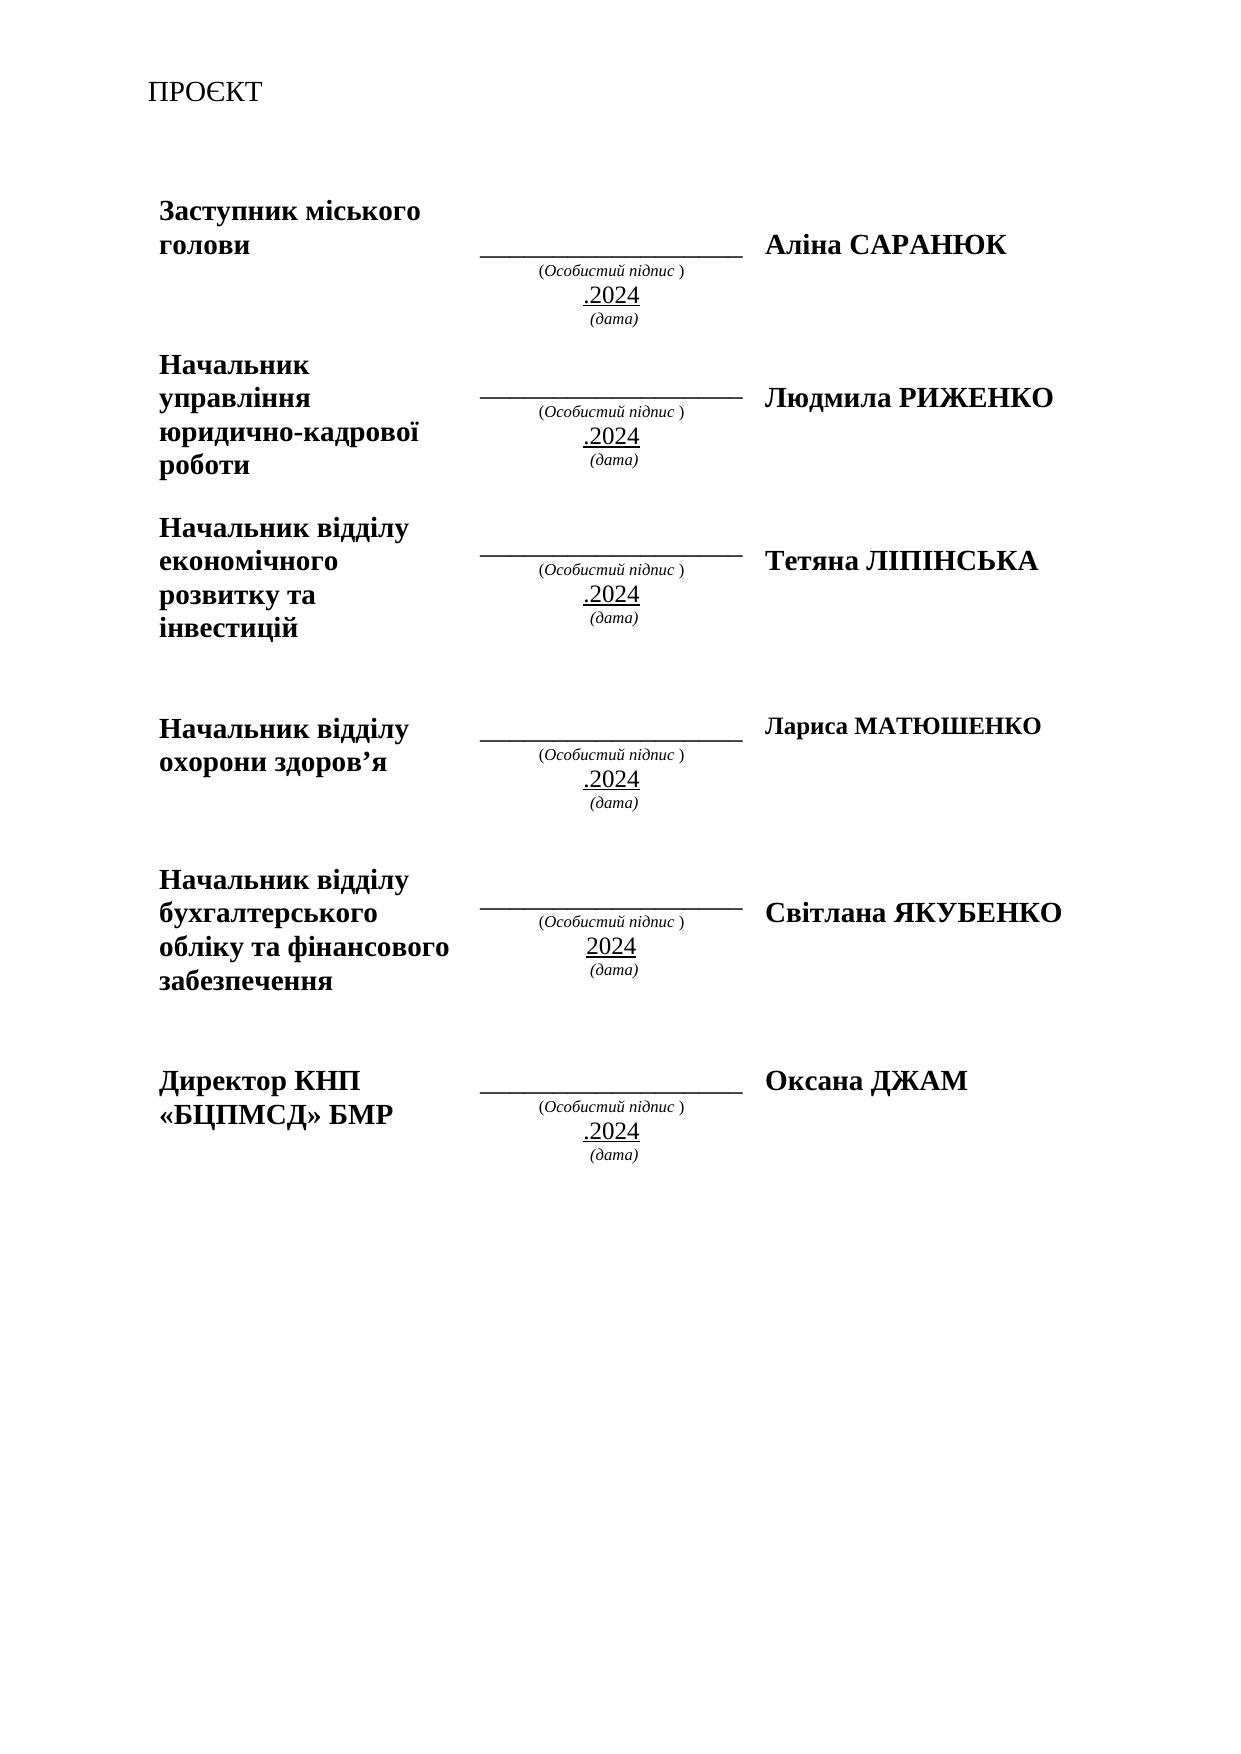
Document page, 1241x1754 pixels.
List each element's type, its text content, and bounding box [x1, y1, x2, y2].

table_cell Людмила РИЖЕНКО [754, 347, 1148, 510]
table_cell Директор КНП «БЦПМСД» БМР [148, 1030, 469, 1197]
table_header Заступник міського голови [148, 194, 469, 347]
table_cell Начальник управління юридично-кадрової роботи [148, 347, 469, 510]
table_cell __________________ (Особистий підпис ) .2024 (дата) [469, 347, 754, 510]
table_header Аліна САРАНЮК [754, 194, 1148, 347]
table_cell Тетяна ЛІПІНСЬКА [754, 510, 1148, 677]
table_cell __________________ (Особистий підпис ) .2024 (дата) [469, 510, 754, 677]
table_header Начальник відділу бухгалтерського обліку та фінансового забезпечення [148, 862, 469, 1030]
table_header __________________ (Особистий підпис ) .2024 (дата) [469, 194, 754, 347]
table_cell Начальник відділу економічного розвитку та інвестицій [148, 510, 469, 677]
table_cell Начальник відділу охорони здоров’я [148, 678, 469, 831]
table_cell __________________ (Особистий підпис ) .2024 (дата) [469, 1030, 754, 1197]
table_cell __________________ (Особистий підпис ) .2024 (дата) [469, 678, 754, 831]
table_header Світлана ЯКУБЕНКО [754, 862, 1148, 1030]
table_cell Лариса МАТЮШЕНКО [754, 678, 1148, 831]
table_header __________________ (Особистий підпис ) 2024 (дата) [469, 862, 754, 1030]
table_cell Оксана ДЖАМ [754, 1030, 1148, 1197]
